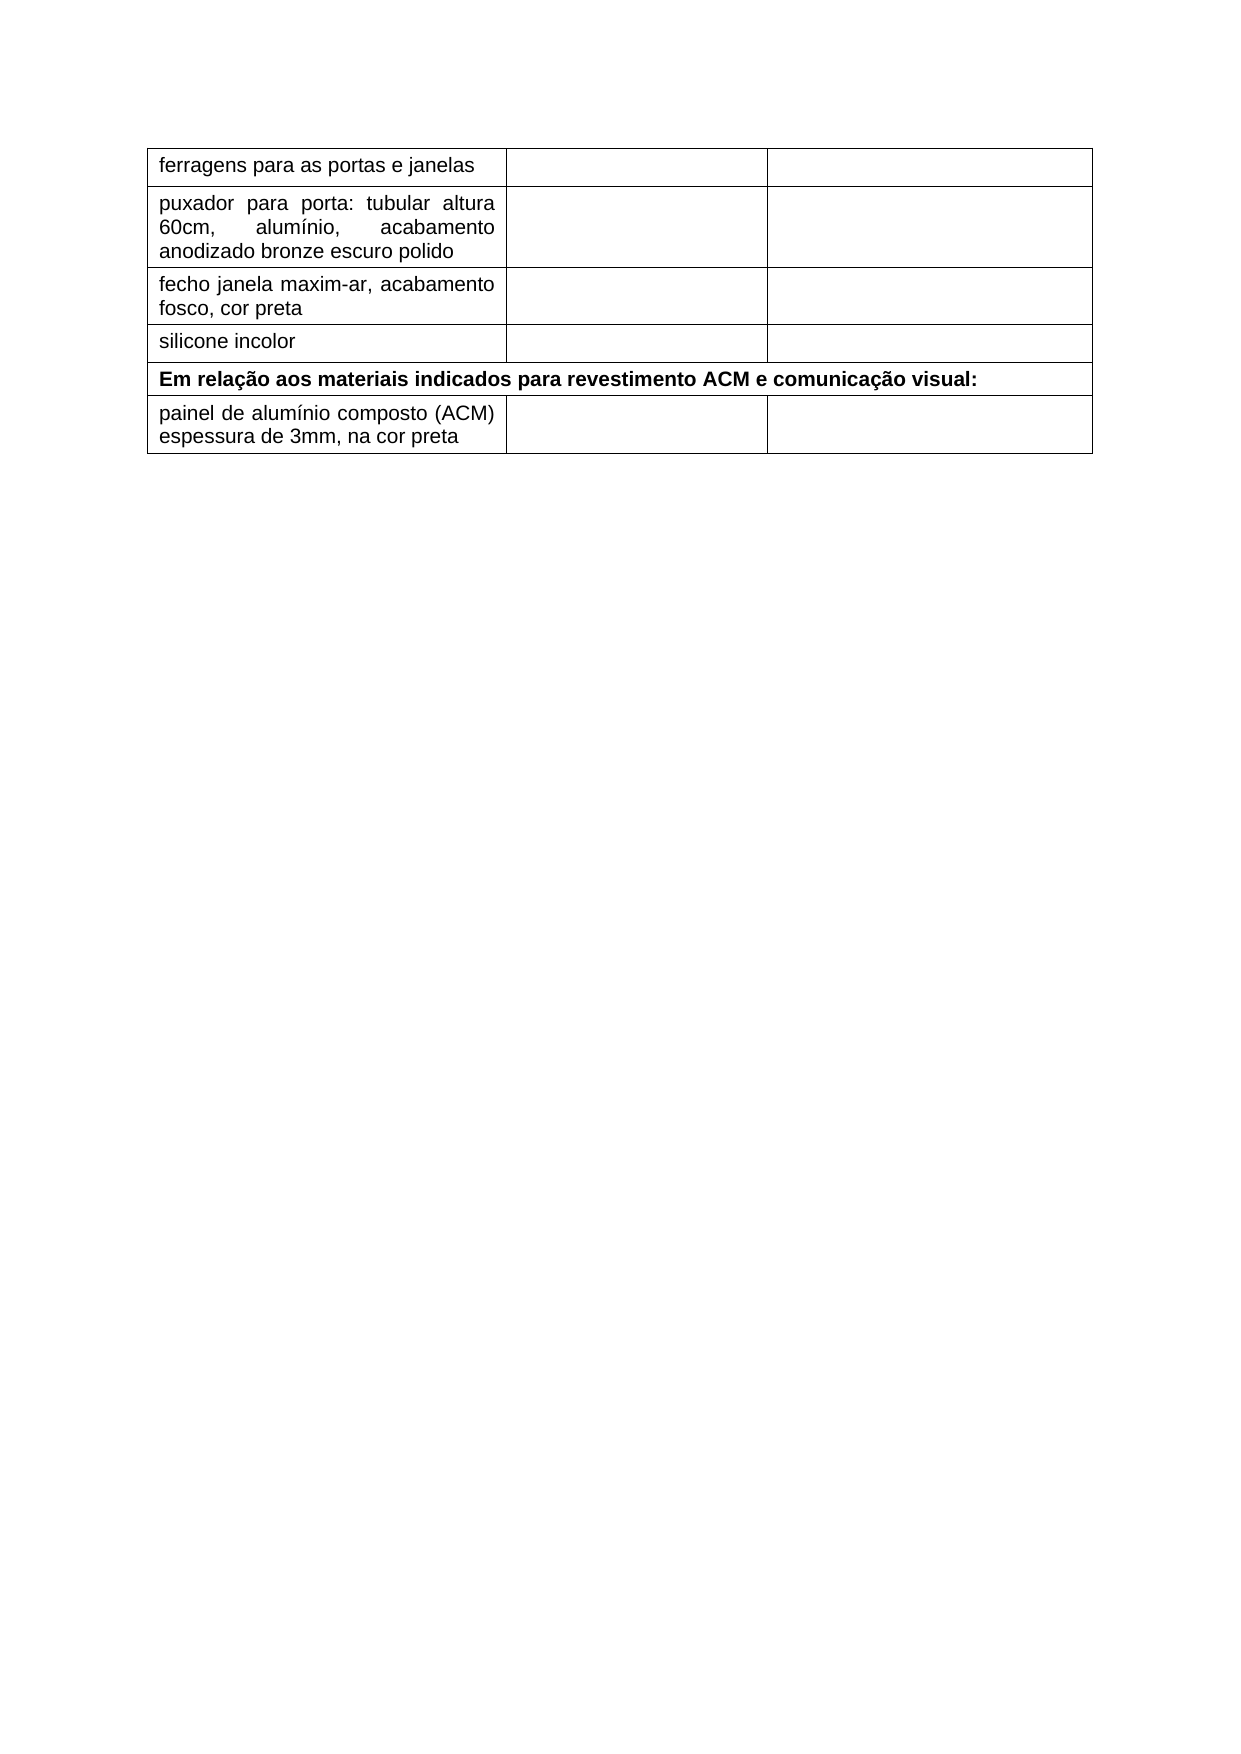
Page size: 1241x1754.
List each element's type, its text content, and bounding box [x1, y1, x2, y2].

table_cell [768, 149, 1092, 186]
table_cell puxador para porta: tubular altura 60cm, alumínio, acabamento anodizado bronze escuro polido [148, 187, 506, 267]
table_cell painel de alumínio composto (ACM) espessura de 3mm, na cor preta [148, 396, 506, 452]
table_cell ferragens para as portas e janelas [148, 149, 506, 186]
table_cell [507, 268, 767, 324]
table_cell [507, 149, 767, 186]
table_cell silicone incolor [148, 325, 506, 362]
table_cell [507, 325, 767, 362]
table_cell [768, 325, 1092, 362]
table_cell [768, 187, 1092, 267]
table_cell [768, 268, 1092, 324]
table_cell [768, 396, 1092, 452]
table_cell Em relação aos materiais indicados para revestimento ACM e comunicação visual: [148, 363, 1092, 395]
table_cell fecho janela maxim-ar, acabamento fosco, cor preta [148, 268, 506, 324]
table_cell [507, 187, 767, 267]
table_cell [507, 396, 767, 452]
